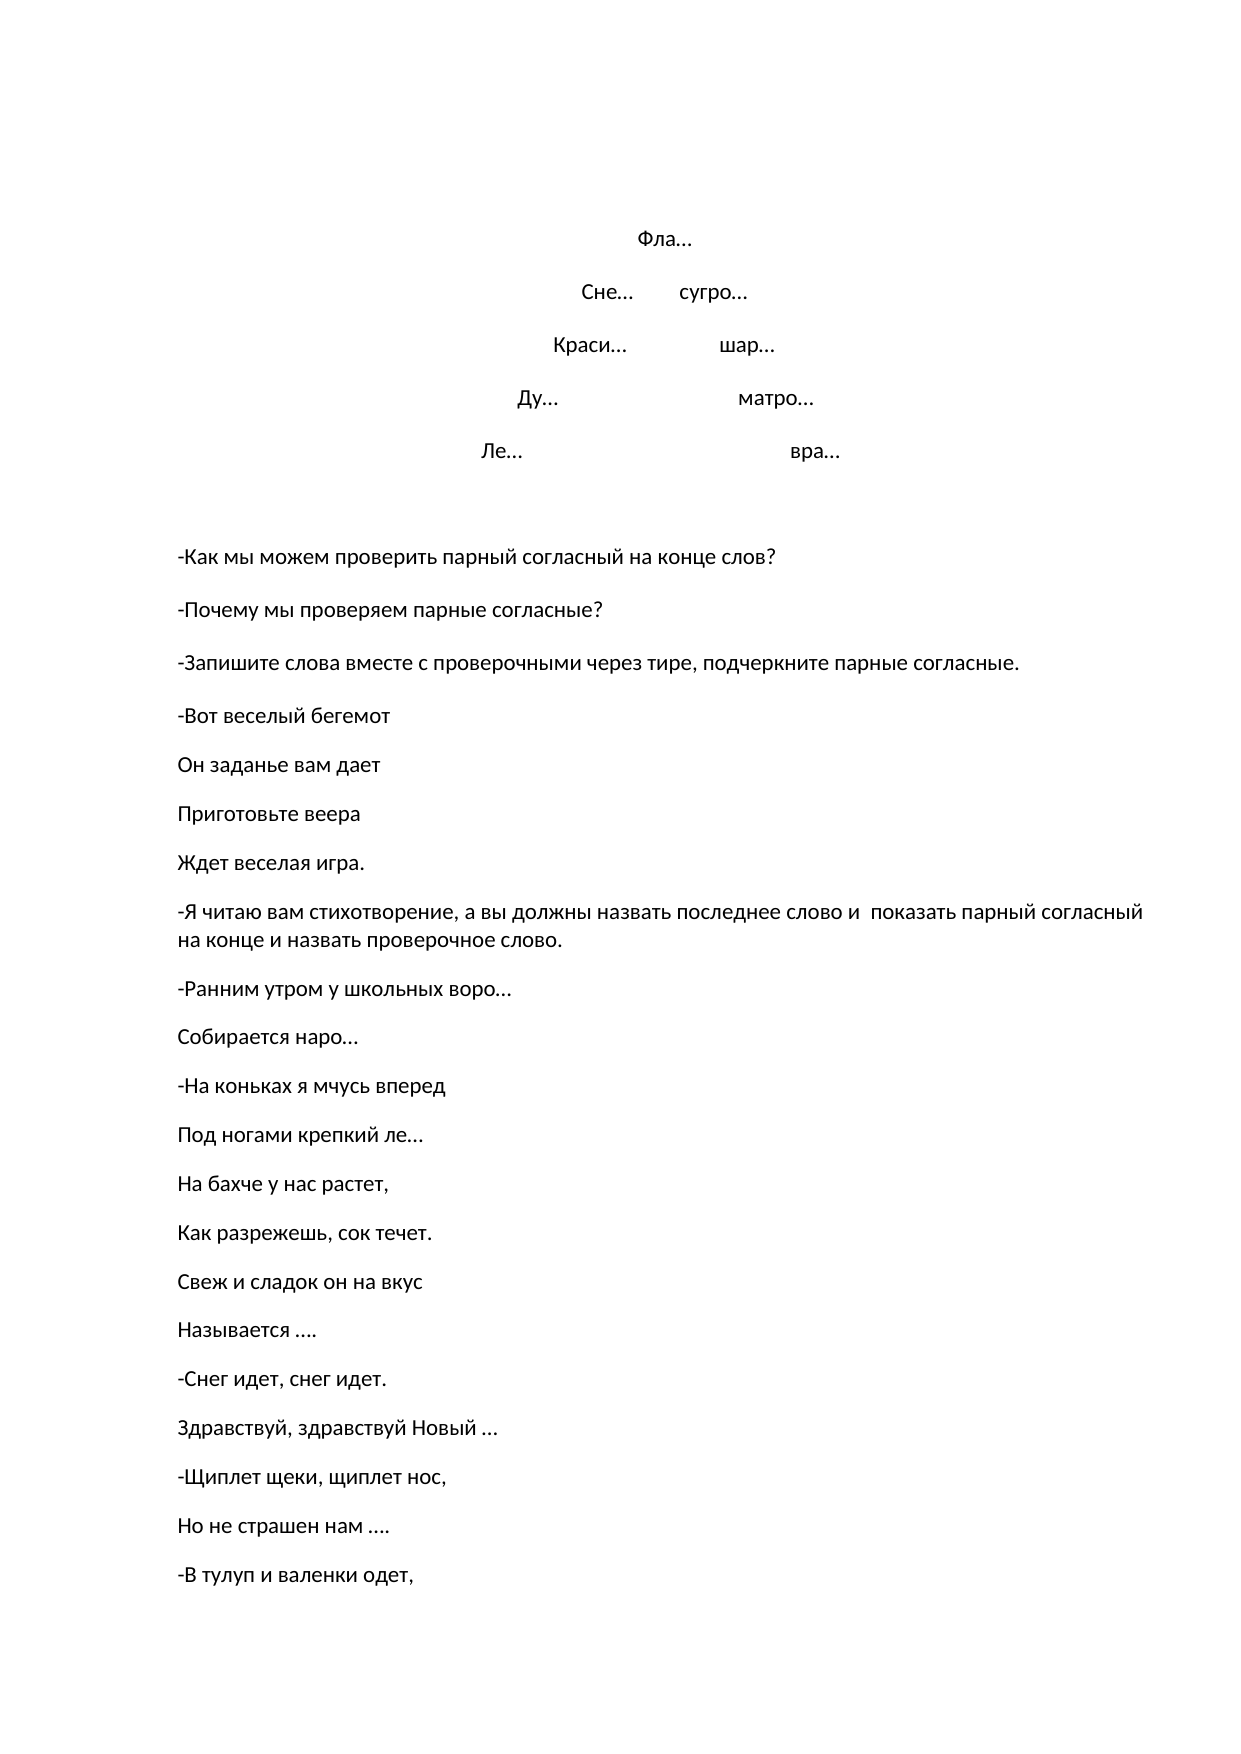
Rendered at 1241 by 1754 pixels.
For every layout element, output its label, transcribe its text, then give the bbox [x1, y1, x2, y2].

text Сне… сугро… [177, 277, 1152, 305]
text -Как мы можем проверить парный согласный на конце слов? [177, 542, 1152, 570]
text -Снег идет, снег идет. [177, 1364, 1152, 1392]
text Он заданье вам дает [177, 750, 1152, 778]
text Называется …. [177, 1316, 1152, 1344]
text Но не страшен нам …. [177, 1511, 1152, 1539]
text Краси… шар… [177, 330, 1152, 358]
text -Почему мы проверяем парные согласные? [177, 595, 1152, 623]
text Ду… матро… [177, 383, 1152, 411]
text -Я читаю вам стихотворение, а вы должны назвать последнее слово и показать парный согласный на конце и назвать проверочное слово. [177, 897, 1152, 953]
text Как разрежешь, сок течет. [177, 1218, 1152, 1246]
text Свеж и сладок он на вкус [177, 1267, 1152, 1295]
text -В тулуп и валенки одет, [177, 1560, 1152, 1588]
text -На коньках я мчусь вперед [177, 1071, 1152, 1099]
text -Вот веселый бегемот [177, 701, 1152, 729]
text -Запишите слова вместе с проверочными через тире, подчеркните парные согласные. [177, 648, 1152, 676]
text -Ранним утром у школьных воро… [177, 974, 1152, 1002]
text Ле… вра… [177, 436, 1152, 464]
text Фла… [177, 224, 1152, 252]
text -Щиплет щеки, щиплет нос, [177, 1462, 1152, 1490]
text Собирается наро… [177, 1022, 1152, 1051]
text На бахче у нас растет, [177, 1169, 1152, 1197]
text Ждет веселая игра. [177, 848, 1152, 876]
text Здравствуй, здравствуй Новый … [177, 1413, 1152, 1441]
text Под ногами крепкий ле… [177, 1120, 1152, 1148]
text Приготовьте веера [177, 799, 1152, 827]
